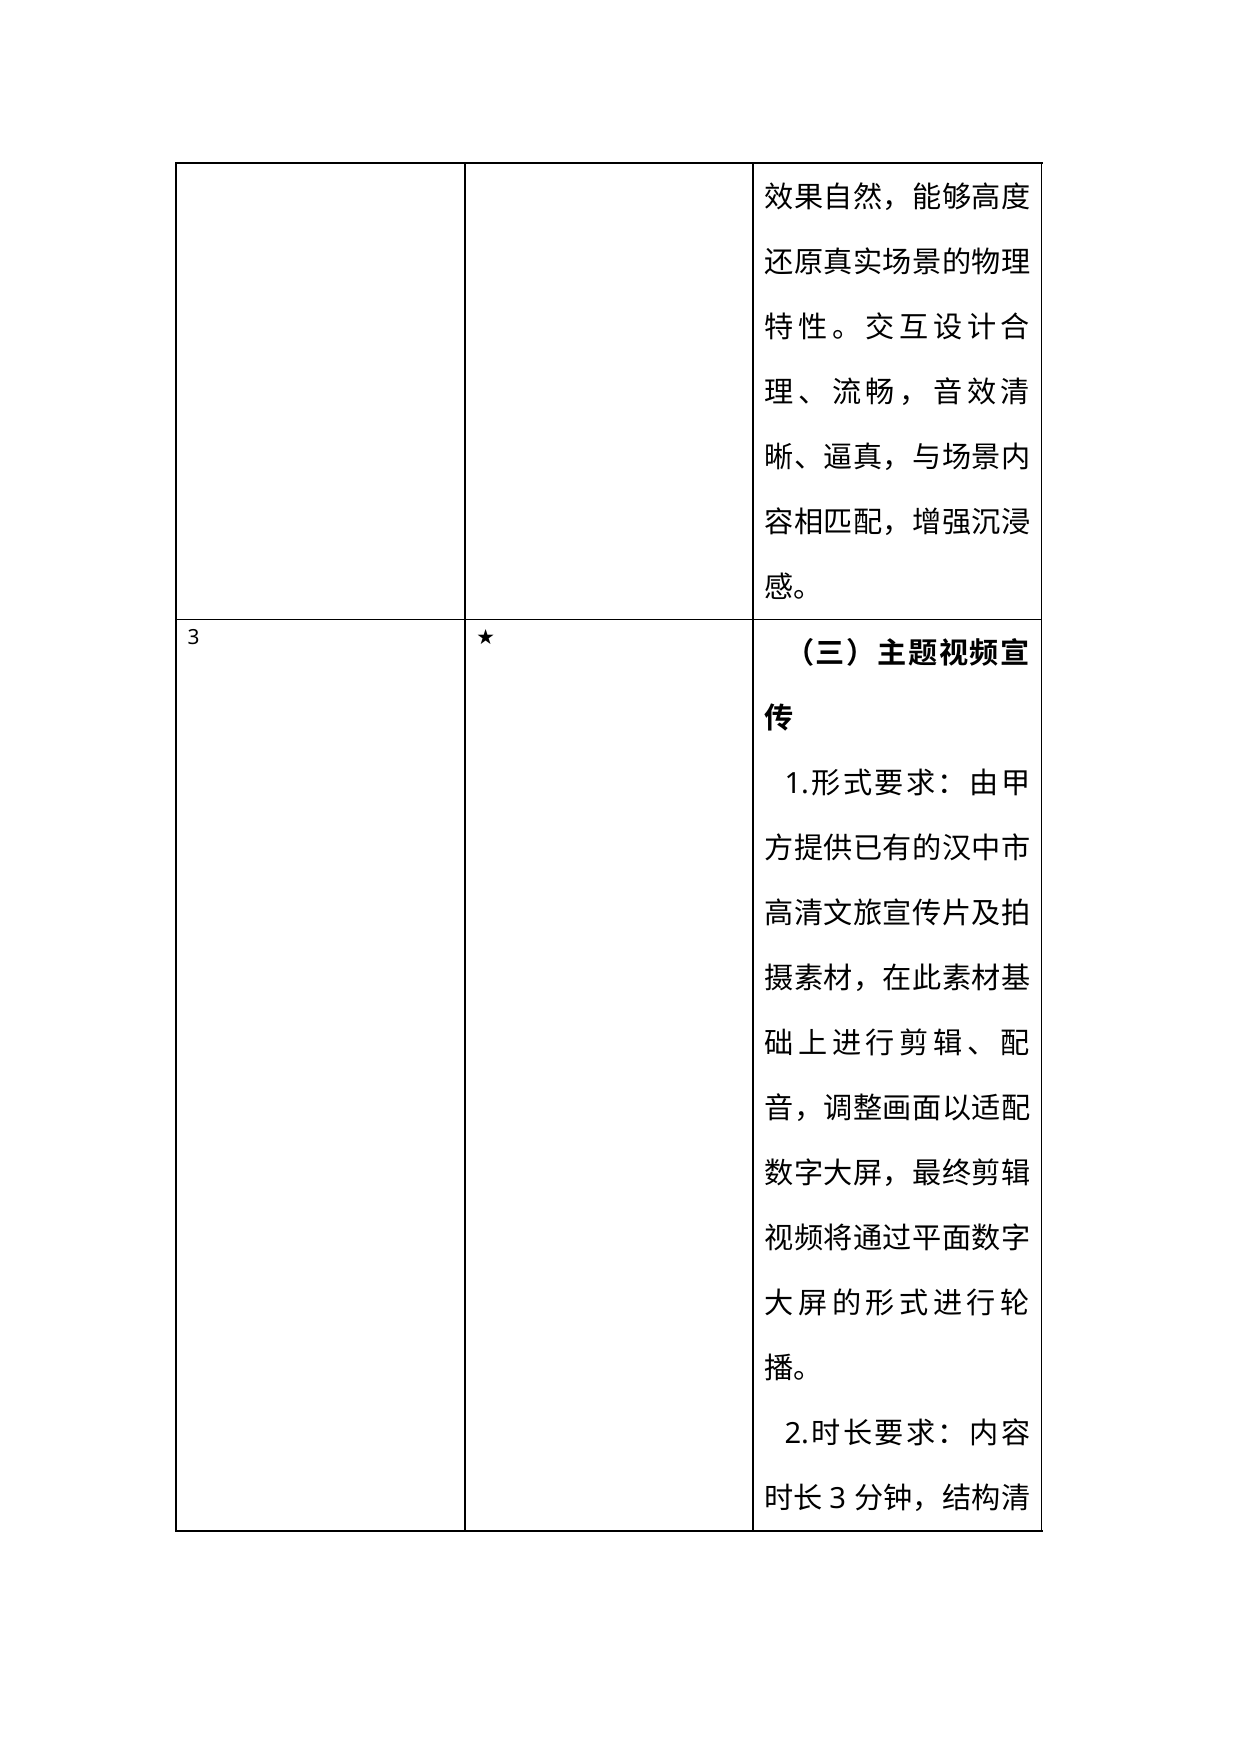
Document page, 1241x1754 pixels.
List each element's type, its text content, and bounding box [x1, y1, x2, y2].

table_cell ★ [466, 164, 752, 618]
table_cell ★ [466, 620, 752, 1530]
table_cell 2 [177, 164, 464, 618]
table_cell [754, 164, 1041, 618]
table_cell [754, 620, 1041, 1530]
table_cell 3 [177, 620, 464, 1530]
